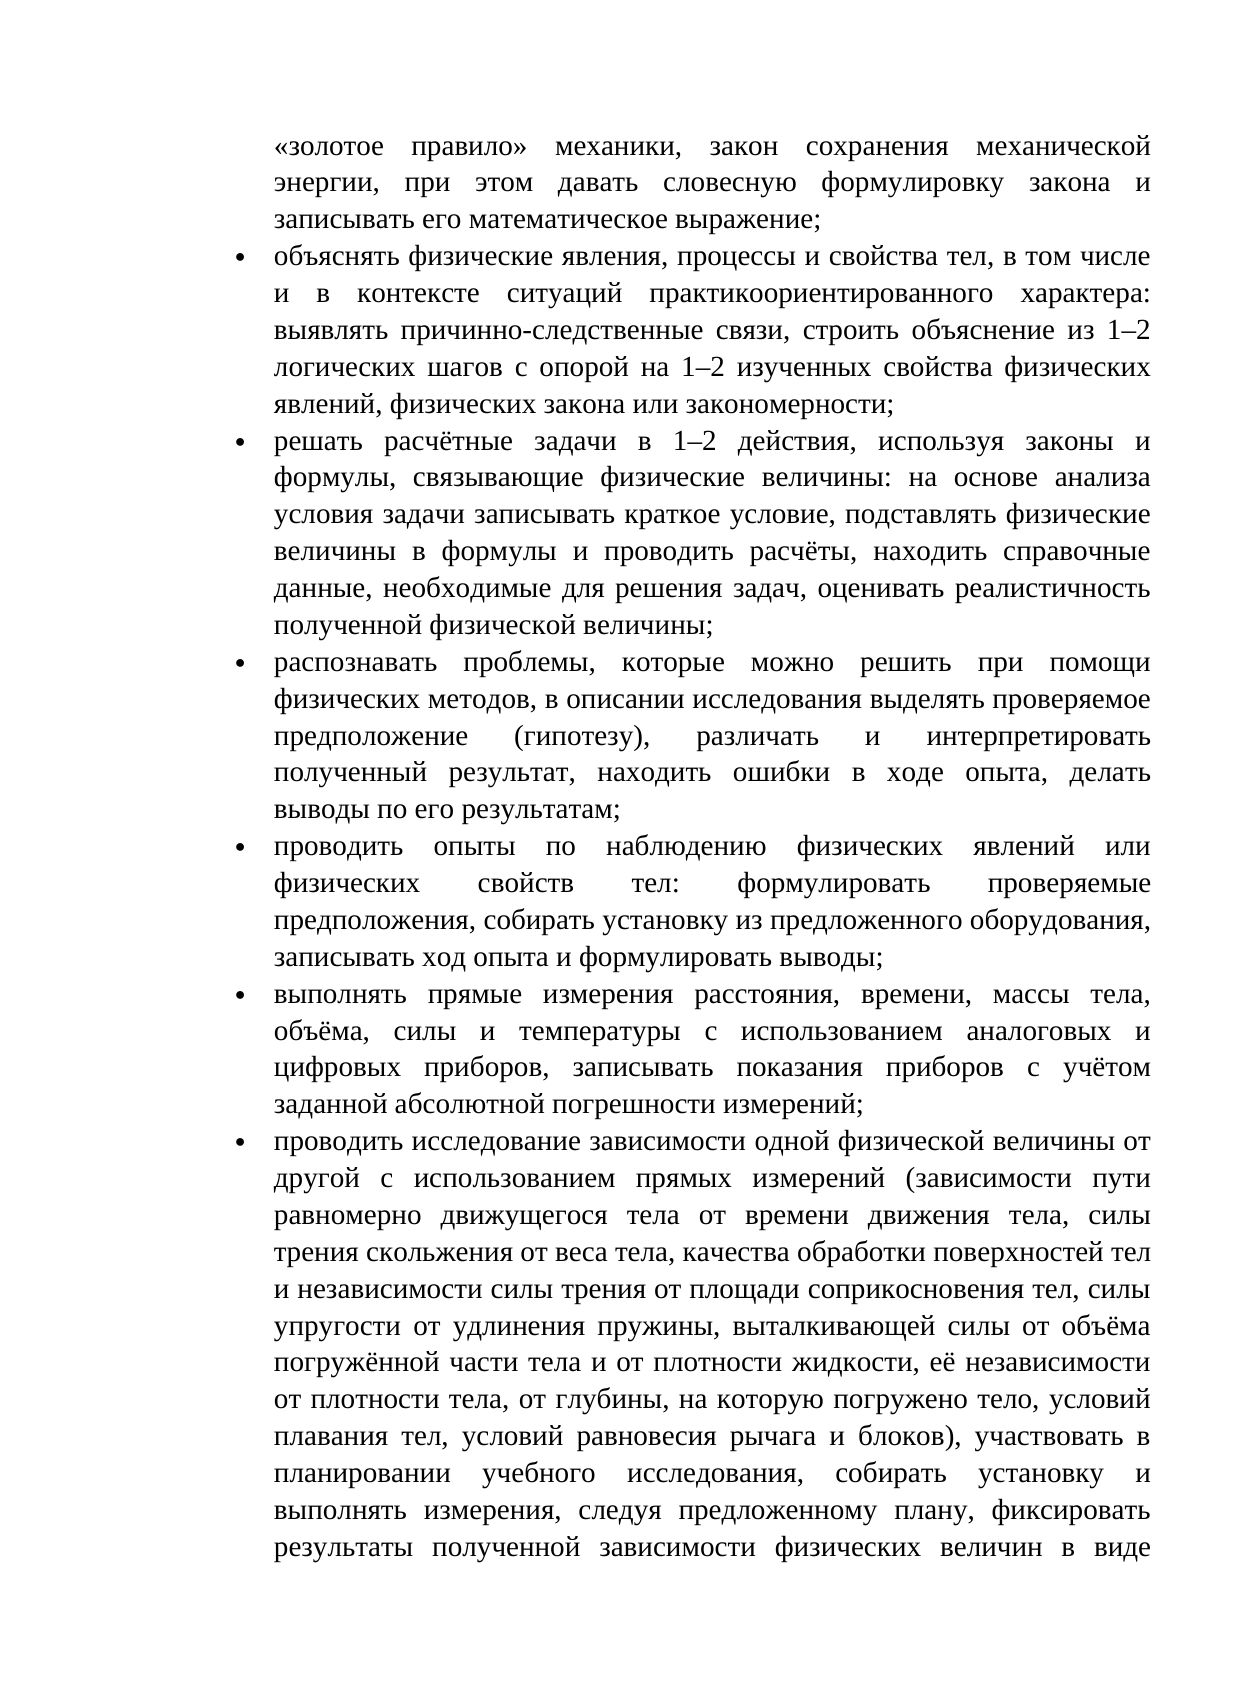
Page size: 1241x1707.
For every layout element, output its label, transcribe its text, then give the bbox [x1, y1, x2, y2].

list объяснять физические явления, процессы и свойства тел, в том числе и в контексте ситуаций практикоориентированного характера: выявлять причинно-следственные связи, строить объяснение из 1–2 логических шагов с опорой на 1–2 изученных свойства физических явлений, физических закона или закономерности; [236, 238, 1152, 419]
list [236, 128, 1152, 235]
list выполнять прямые измерения расстояния, времени, массы тела, объёма, силы и температуры с использованием аналоговых и цифровых приборов, записывать показания приборов с учётом заданной абсолютной погрешности измерений; [236, 976, 1152, 1120]
list проводить опыты по наблюдению физических явлений или физических свойств тел: формулировать проверяемые предположения, собирать установку из предложенного оборудования, записывать ход опыта и формулировать выводы; [236, 828, 1152, 972]
list решать расчётные задачи в 1–2 действия, используя законы и формулы, связывающие физические величины: на основе анализа условия задачи записывать краткое условие, подставлять физические величины в формулы и проводить расчёты, находить справочные данные, необходимые для решения задач, оценивать реалистичность полученной физической величины; [236, 423, 1152, 641]
list распознавать проблемы, которые можно решить при помощи физических методов, в описании исследования выделять проверяемое предположение (гипотезу), различать и интерпретировать полученный результат, находить ошибки в ходе опыта, делать выводы по его результатам; [236, 644, 1152, 825]
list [236, 1123, 1152, 1562]
